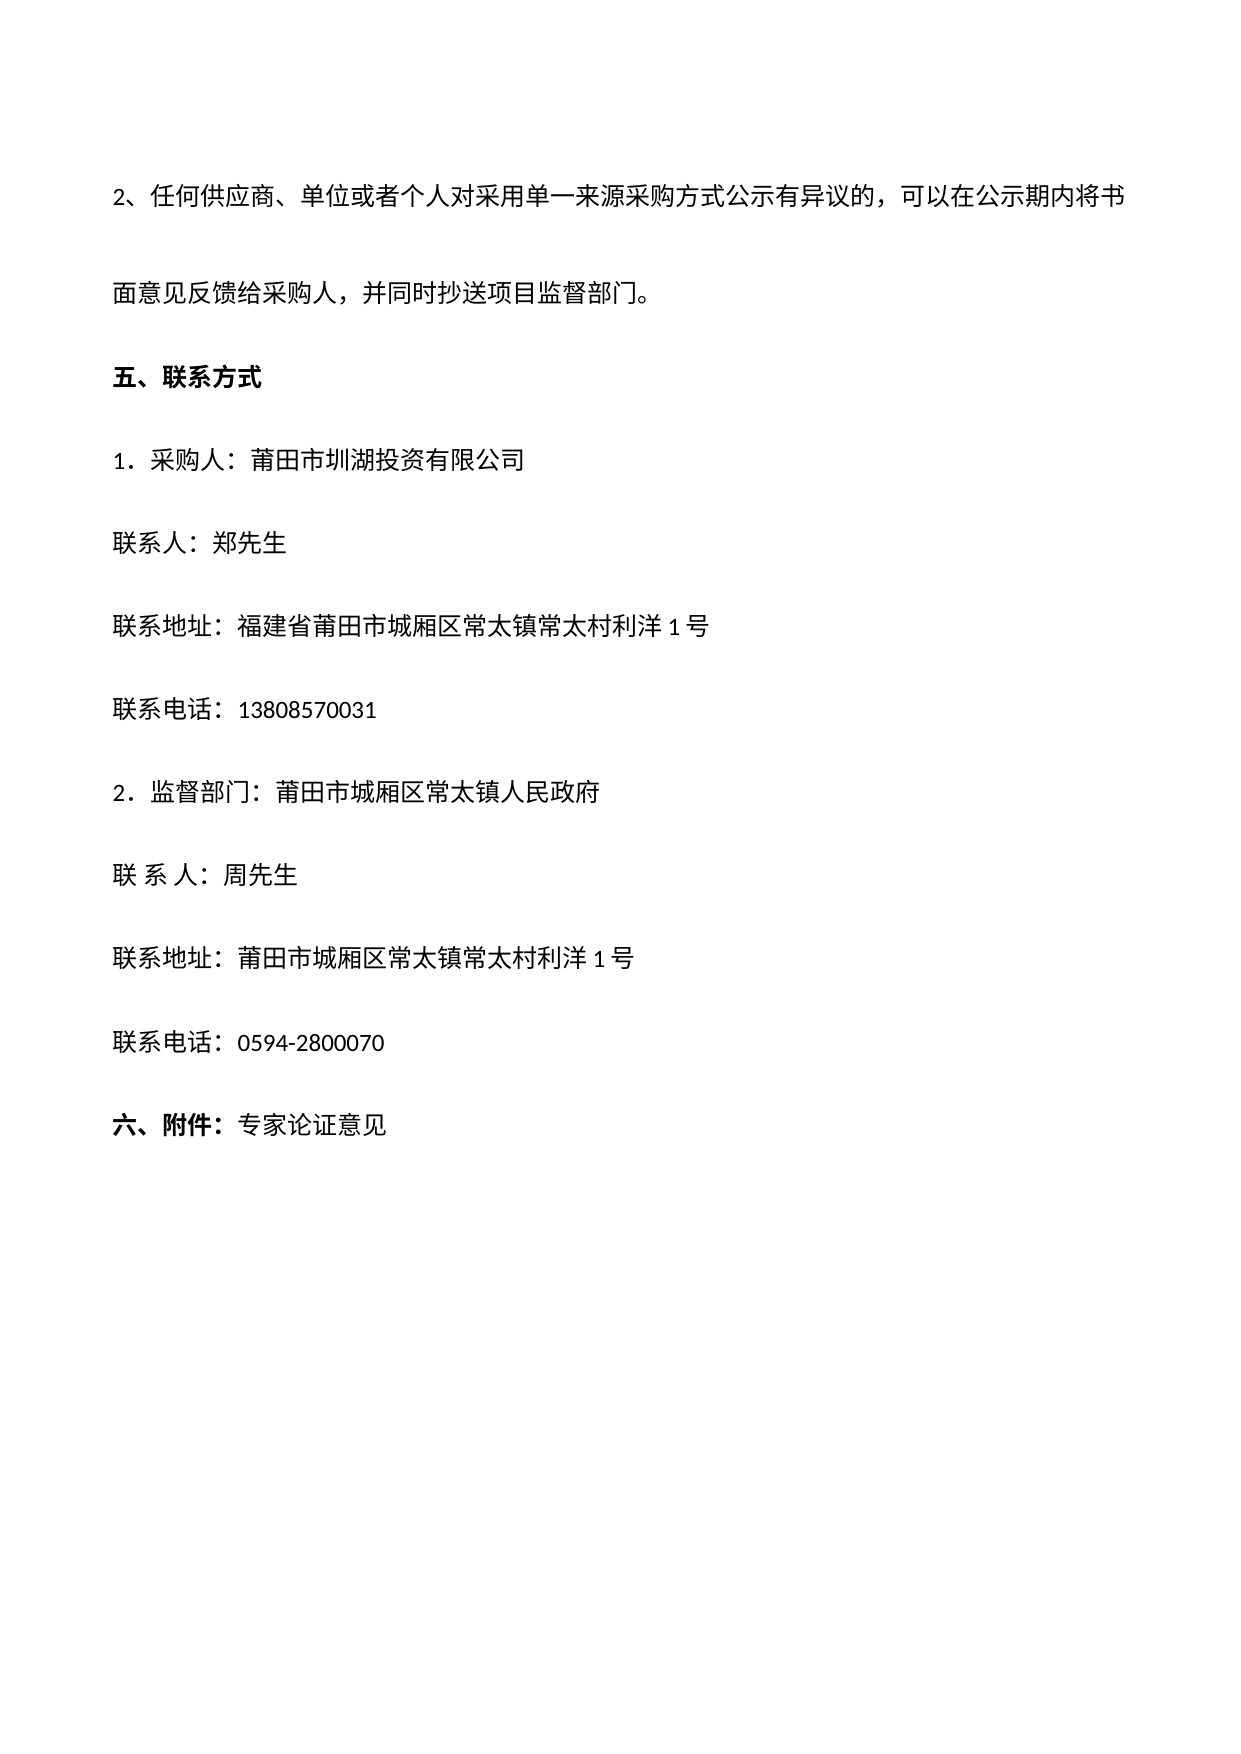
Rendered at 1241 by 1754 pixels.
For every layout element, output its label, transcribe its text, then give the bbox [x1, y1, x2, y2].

text 2．监督部门：莆田市城厢区常太镇人民政府 [112, 758, 1128, 823]
text 五、联系方式 [112, 343, 1128, 408]
text 联系电话：0594-2800070 [112, 1008, 1128, 1073]
text 联系地址：莆田市城厢区常太镇常太村利洋1号 [112, 924, 1128, 989]
text 联 系 人：周先生 [112, 841, 1128, 906]
text 联系电话：13808570031 [112, 675, 1128, 740]
text 联系人：郑先生 [112, 509, 1128, 574]
text 1．采购人：莆田市圳湖投资有限公司 [112, 426, 1128, 491]
text 2、任何供应商、单位或者个人对采用单一来源采购方式公示有异议的，可以在公示期内将书面意见反馈给采购人，并同时抄送项目监督部门。 [112, 162, 1128, 324]
text 联系地址：福建省莆田市城厢区常太镇常太村利洋1号 [112, 592, 1128, 657]
text 六、附件：专家论证意见 [112, 1091, 1128, 1156]
